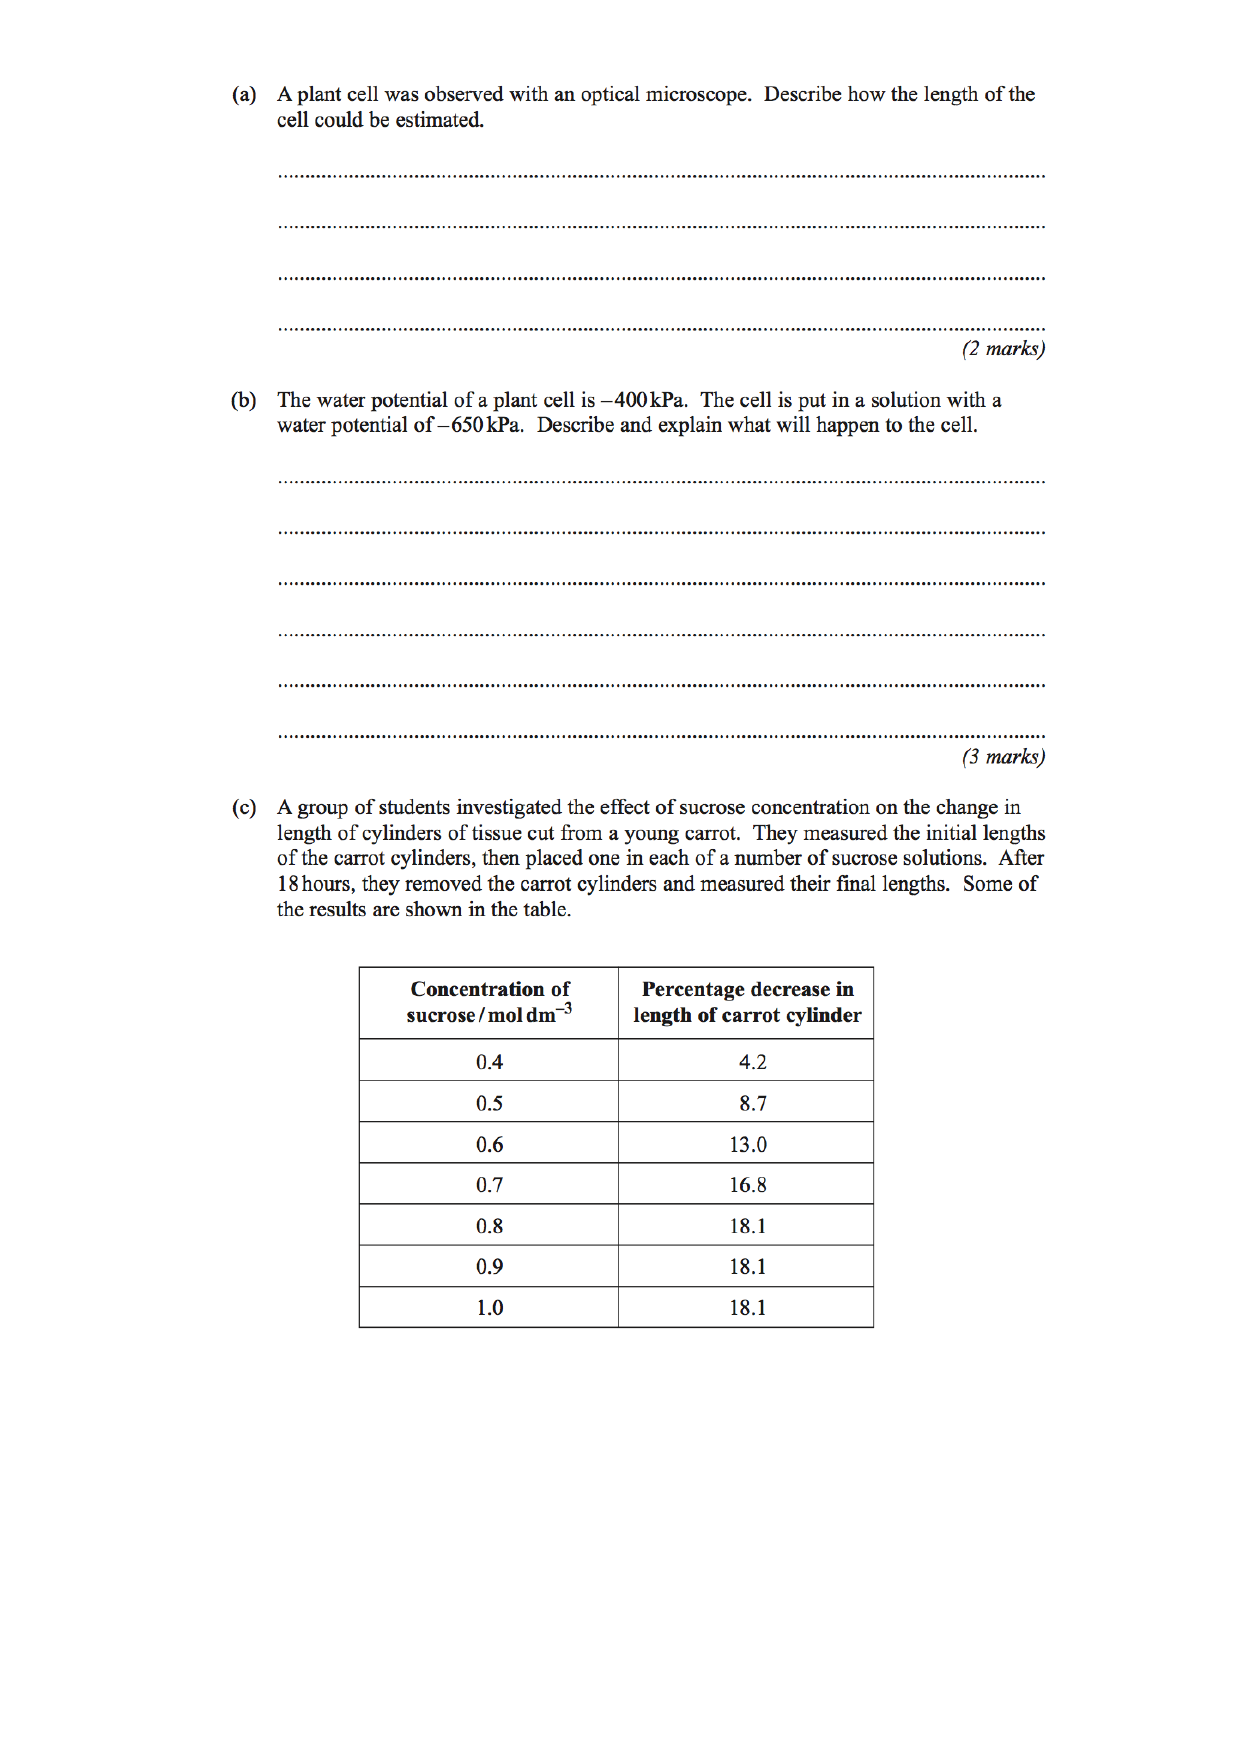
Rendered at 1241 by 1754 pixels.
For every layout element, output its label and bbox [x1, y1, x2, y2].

picture [225, 75, 1049, 1373]
